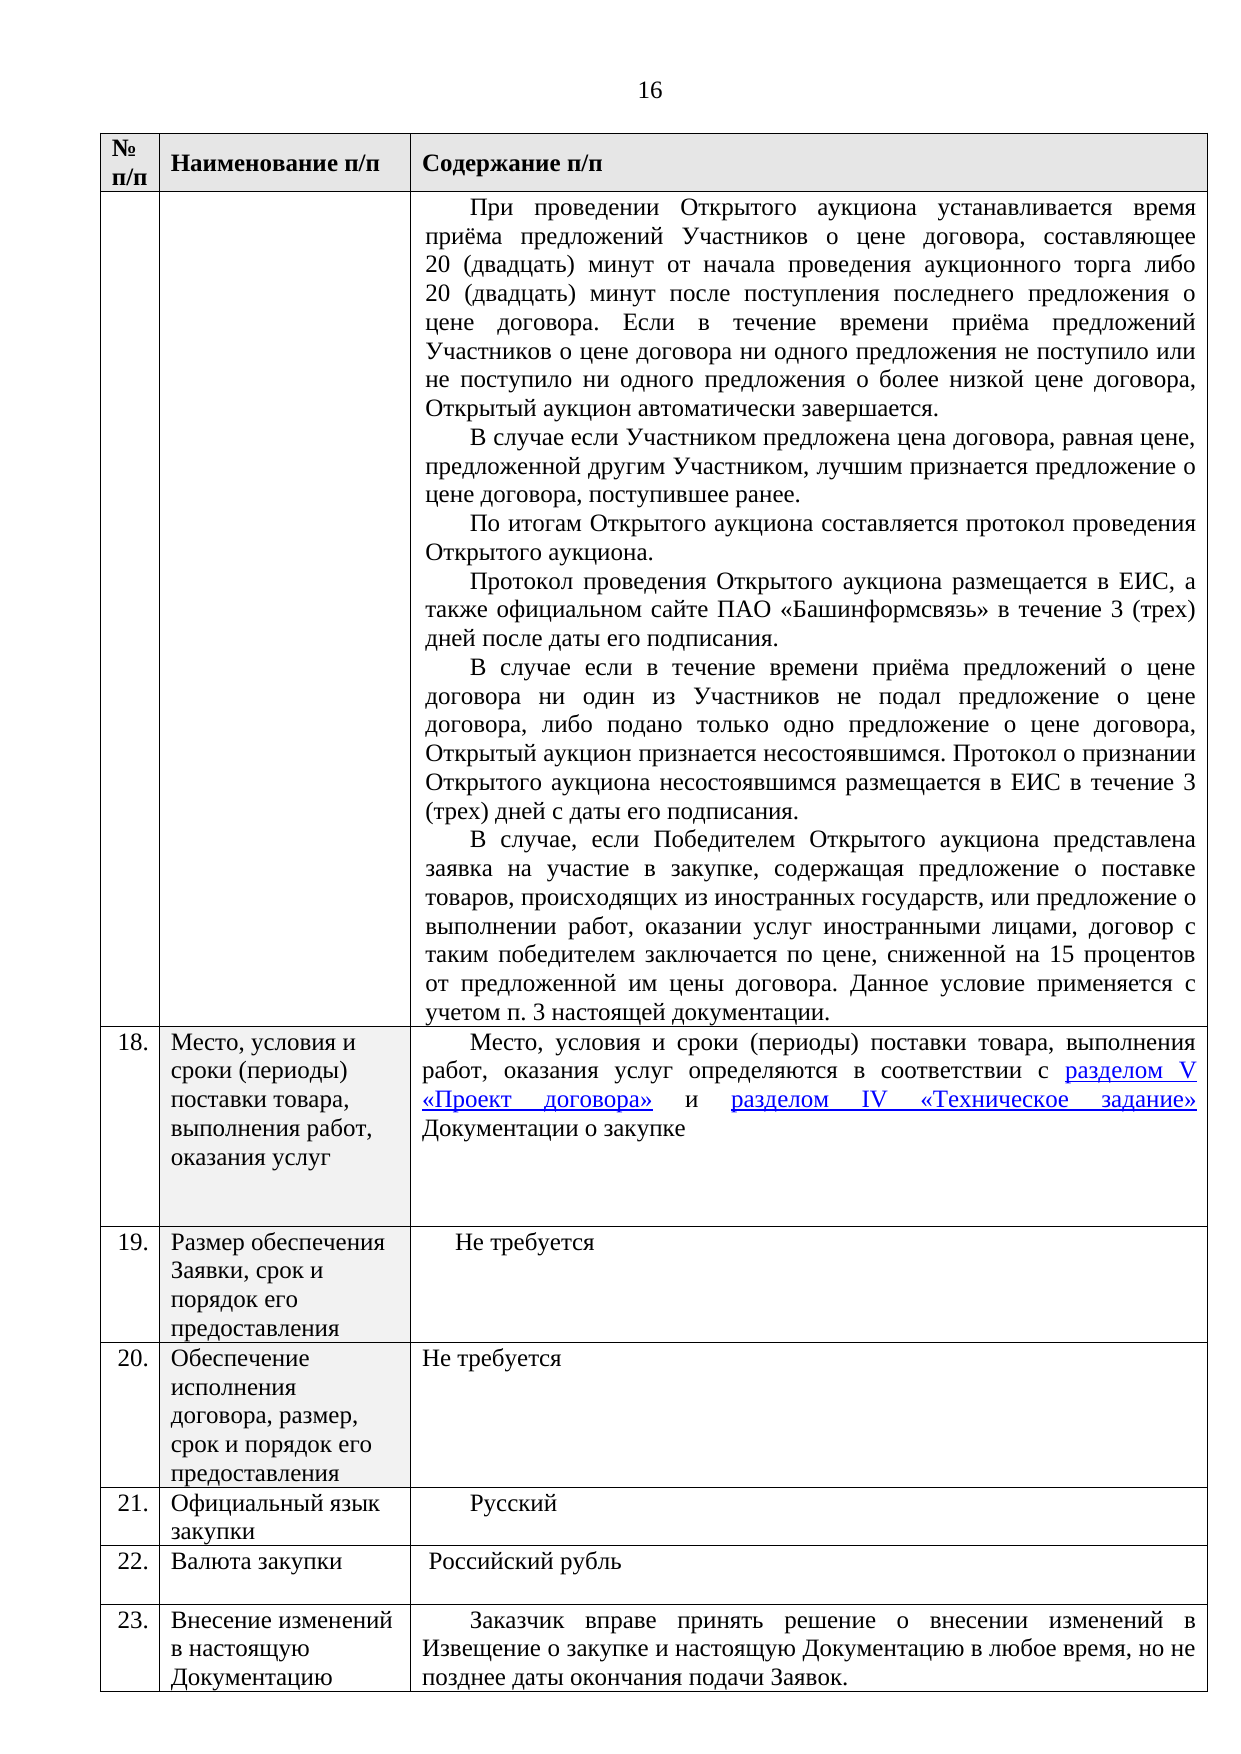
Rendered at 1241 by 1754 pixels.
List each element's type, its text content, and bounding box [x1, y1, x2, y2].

table_header № п/п [101, 134, 159, 191]
table_cell Обеспечение исполнения договора, размер, срок и порядок его предоставления [160, 1343, 410, 1487]
table_cell Русский [411, 1488, 1207, 1545]
table_cell Официальный язык закупки [160, 1488, 410, 1545]
table_cell Место, условия и сроки (периоды) поставки товара, выполнения работ, оказания услуг [160, 1027, 410, 1226]
table_cell Размер обеспечения Заявки, срок и порядок его предоставления [160, 1227, 410, 1342]
table_cell [101, 192, 159, 1026]
table_header Содержание п/п [411, 134, 1207, 191]
table_cell [101, 1488, 159, 1545]
table_cell [101, 1227, 159, 1342]
table_cell [101, 1343, 159, 1487]
table_cell [101, 1546, 159, 1604]
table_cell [411, 192, 1207, 1026]
table_cell Российский рубль [411, 1546, 1207, 1604]
table_cell [101, 1027, 159, 1226]
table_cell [160, 192, 410, 1026]
table_cell Не требуется [411, 1227, 1207, 1342]
table_cell Валюта закупки [160, 1546, 410, 1604]
table_header Наименование п/п [160, 134, 410, 191]
table_cell Не требуется [411, 1343, 1207, 1487]
table_cell [101, 1605, 159, 1691]
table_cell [160, 1605, 410, 1691]
table_cell Место, условия и сроки (периоды) поставки товара, выполнения работ, оказания услуг определяются в соответствии с разделом V «Проект договора» и разделом IV «Техническое задание» Документации о закупке [411, 1027, 1207, 1226]
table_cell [411, 1605, 1207, 1691]
